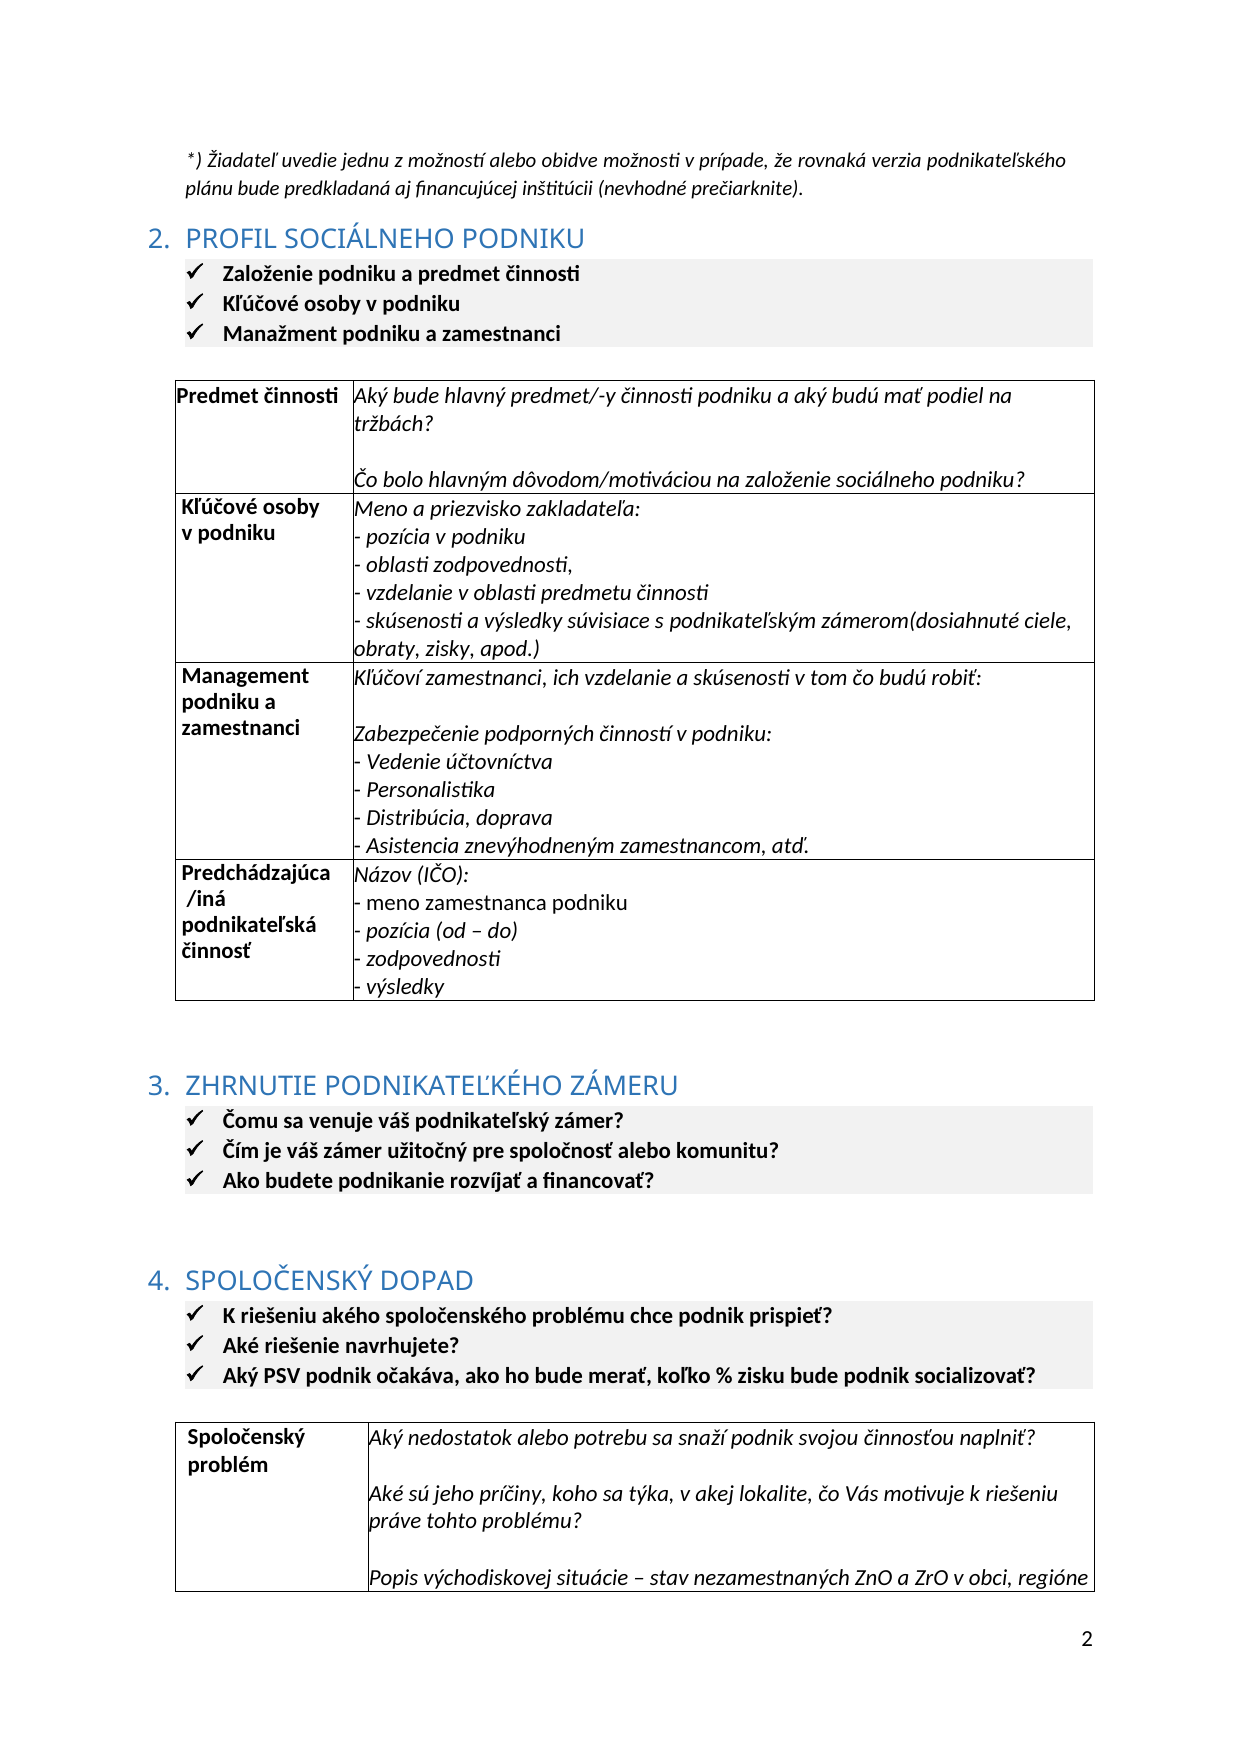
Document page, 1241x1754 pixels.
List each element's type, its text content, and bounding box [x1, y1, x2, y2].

table_cell Názov (IČO): - meno zamestnanca podniku - pozícia (od – do) - zodpovednosti - výsledky [354, 860, 1094, 1000]
table_header Aký nedostatok alebo potrebu sa snaží podnik svojou činnosťou naplniť? Aké sú jeho príčiny, koho sa týka, v akej lokalite, čo Vás motivuje k riešeniu práve tohto problému? Popis východiskovej situácie – stav nezamestnaných ZnO a ZrO v obci, regióne [369, 1423, 1094, 1591]
subtitle ZHRNUTIE PODNIKATEĽKÉHO ZÁMERU [148, 1066, 1093, 1103]
list Kľúčové osoby v podniku [185, 289, 1093, 317]
list Manažment podniku a zamestnanci [185, 319, 1093, 347]
table_cell Kľúčoví zamestnanci, ich vzdelanie a skúsenosti v tom čo budú robiť: Zabezpečenie podporných činností v podniku: - Vedenie účtovníctva - Personalistika - Distribúcia, doprava - Asistencia znevýhodneným zamestnancom, atď. [354, 663, 1094, 859]
list K riešeniu akého spoločenského problému chce podnik prispieť? [185, 1301, 1093, 1329]
subtitle SPOLOČENSKÝ DOPAD [148, 1261, 1093, 1298]
subtitle PROFIL SOCIÁLNEHO PODNIKU [148, 219, 1093, 256]
list Aké riešenie navrhujete? [185, 1331, 1093, 1359]
table_header Spoločenský problém [176, 1423, 368, 1591]
table_cell Predchádzajúca /iná podnikateľská činnosť [176, 860, 353, 1000]
table_cell Meno a priezvisko zakladateľa: - pozícia v podniku - oblasti zodpovednosti, - vzdelanie v oblasti predmetu činnosti - skúsenosti a výsledky súvisiace s podnikateľským zámerom(dosiahnuté ciele, obraty, zisky, apod.) [354, 494, 1094, 662]
list Aký PSV podnik očakáva, ako ho bude merať, koľko % zisku bude podnik socializovať? [185, 1361, 1093, 1389]
table_header Aký bude hlavný predmet/-y činnosti podniku a aký budú mať podiel na tržbách? Čo bolo hlavným dôvodom/motiváciou na založenie sociálneho podniku? [354, 381, 1094, 493]
table_header Predmet činnosti [176, 381, 353, 493]
list Čomu sa venuje váš podnikateľský zámer? [185, 1106, 1093, 1134]
table_cell Kľúčové osoby v podniku [176, 494, 353, 662]
list *) Žiadateľ uvedie jednu z možností alebo obidve možnosti v prípade, že rovnaká verzia podnikateľského plánu bude predkladaná aj financujúcej inštitúcii (nevhodné prečiarknite). [185, 148, 1066, 200]
list Ako budete podnikanie rozvíjať a financovať? [185, 1166, 1093, 1194]
table_cell Management podniku a zamestnanci [176, 663, 353, 859]
list Založenie podniku a predmet činnosti [185, 259, 1093, 287]
list Čím je váš zámer užitočný pre spoločnosť alebo komunitu? [185, 1136, 1093, 1164]
